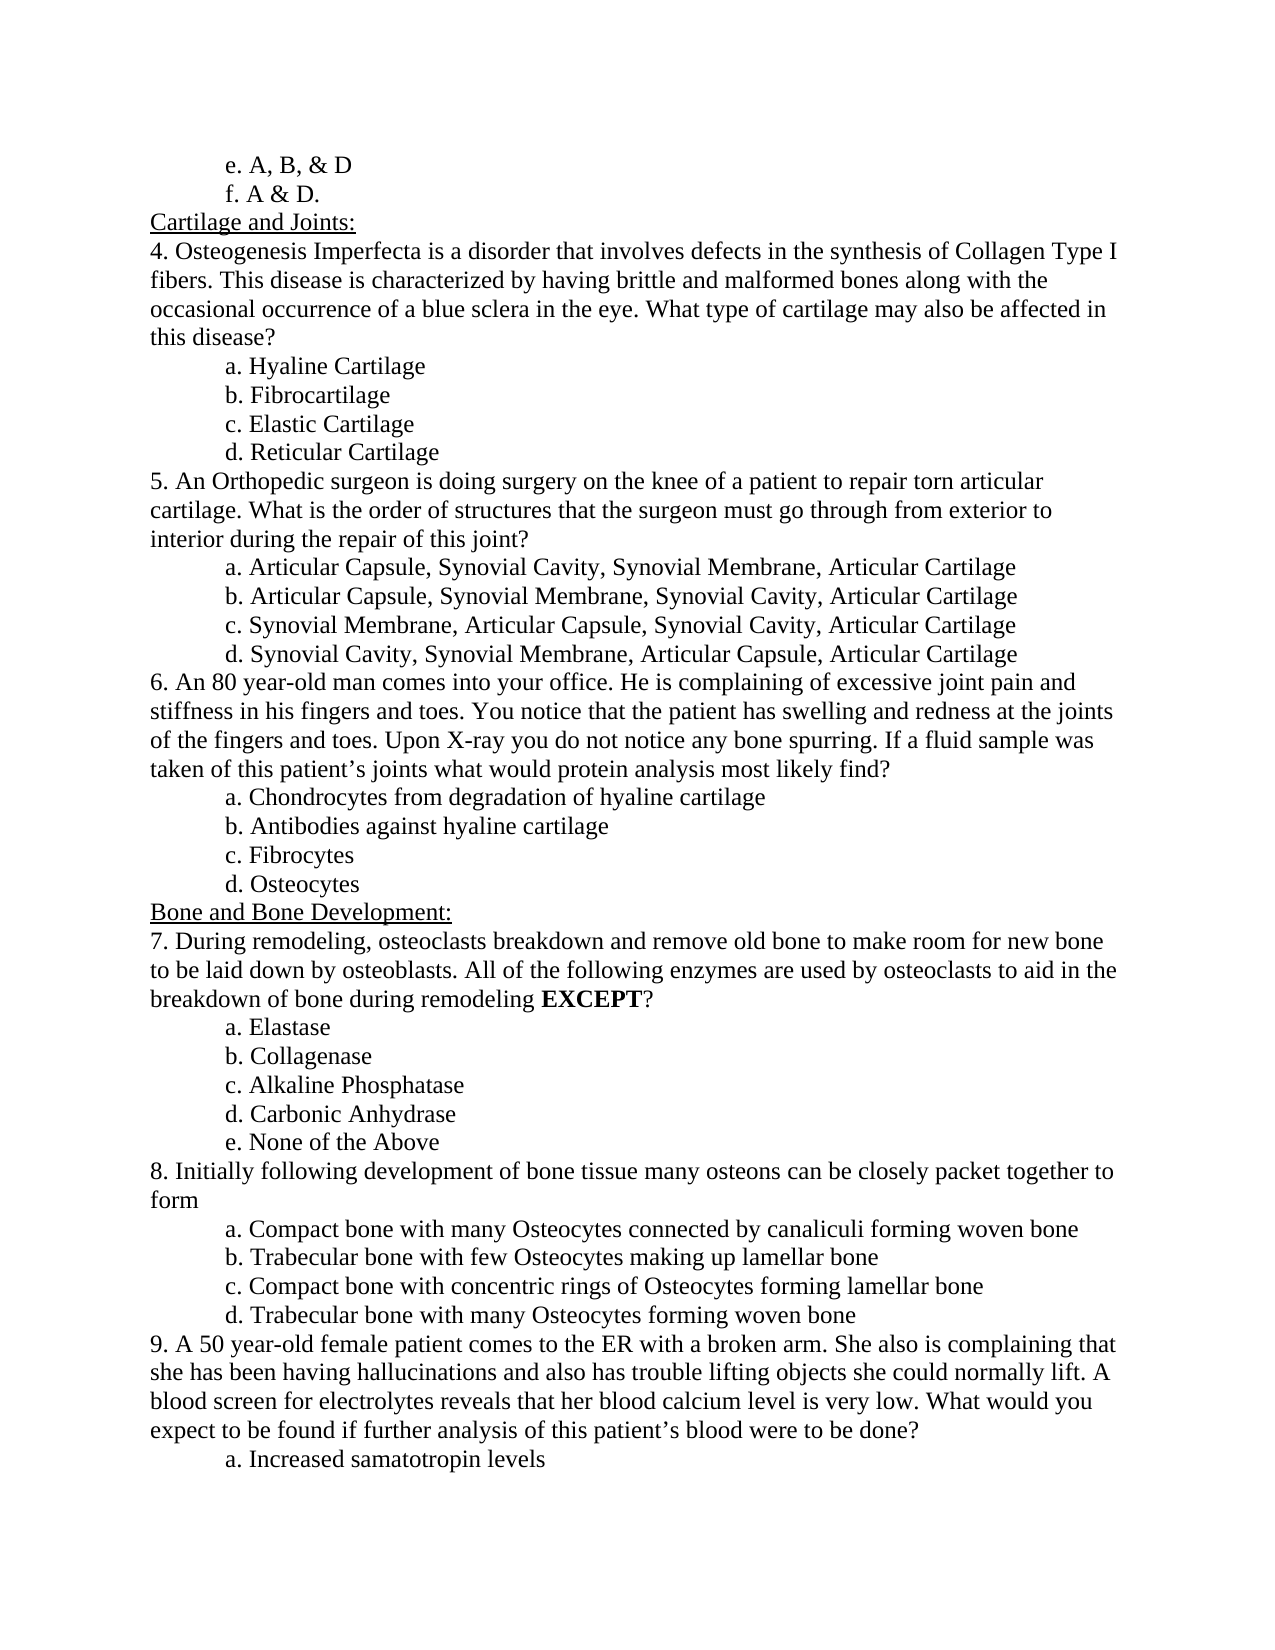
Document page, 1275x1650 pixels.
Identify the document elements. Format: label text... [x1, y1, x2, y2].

text 9. A 50 year-old female patient comes to the ER with a broken arm. She also is complaining that she has been having hallucinations and also has trouble lifting objects she could normally lift. A blood screen for electrolytes reveals that her blood calcium level is very low. What would you expect to be found if further analysis of this patient’s blood were to be done? [150, 1329, 1125, 1444]
text 5. An Orthopedic surgeon is doing surgery on the knee of a patient to repair torn articular cartilage. What is the order of structures that the surgeon must go through from exterior to interior during the repair of this joint? [150, 466, 1125, 552]
text d. Osteocytes [150, 869, 1125, 897]
text d. Reticular Cartilage [150, 437, 1125, 466]
text a. Chondrocytes from degradation of hyaline cartilage [150, 782, 1125, 811]
text 8. Initially following development of bone tissue many osteons can be closely packet together to form [150, 1156, 1125, 1214]
text b. Articular Capsule, Synovial Membrane, Synovial Cavity, Articular Cartilage [150, 581, 1125, 610]
text c. Elastic Cartilage [150, 409, 1125, 437]
text b. Fibrocartilage [150, 380, 1125, 409]
text f. A & D. [150, 179, 1125, 207]
text a. Elastase [150, 1012, 1125, 1041]
text c. Synovial Membrane, Articular Capsule, Synovial Cavity, Articular Cartilage [150, 610, 1125, 639]
text 4. Osteogenesis Imperfecta is a disorder that involves defects in the synthesis of Collagen Type I fibers. This disease is characterized by having brittle and malformed bones along with the occasional occurrence of a blue sclera in the eye. What type of cartilage may also be affected in this disease? [150, 236, 1125, 351]
text c. Compact bone with concentric rings of Osteocytes forming lamellar bone [150, 1271, 1125, 1300]
text b. Trabecular bone with few Osteocytes making up lamellar bone [150, 1242, 1125, 1271]
text c. Fibrocytes [150, 840, 1125, 869]
text Bone and Bone Development: [150, 897, 1125, 926]
text 7. During remodeling, osteoclasts breakdown and remove old bone to make room for new bone to be laid down by osteoblasts. All of the following enzymes are used by osteoclasts to aid in the breakdown of bone during remodeling EXCEPT? [150, 926, 1125, 1012]
text d. Carbonic Anhydrase [150, 1099, 1125, 1127]
text a. Increased samatotropin levels [150, 1444, 1125, 1472]
text d. Trabecular bone with many Osteocytes forming woven bone [150, 1300, 1125, 1329]
text d. Synovial Cavity, Synovial Membrane, Articular Capsule, Articular Cartilage [150, 639, 1125, 667]
text b. Antibodies against hyaline cartilage [150, 811, 1125, 840]
text e. None of the Above [150, 1127, 1125, 1156]
text a. Articular Capsule, Synovial Cavity, Synovial Membrane, Articular Cartilage [150, 552, 1125, 581]
text c. Alkaline Phosphatase [150, 1070, 1125, 1099]
text Cartilage and Joints: [150, 207, 1125, 236]
text a. Hyaline Cartilage [150, 351, 1125, 380]
text b. Collagenase [150, 1041, 1125, 1070]
text a. Compact bone with many Osteocytes connected by canaliculi forming woven bone [225, 1214, 1125, 1242]
text e. A, B, & D [150, 150, 1125, 179]
text 6. An 80 year-old man comes into your office. He is complaining of excessive joint pain and stiffness in his fingers and toes. You notice that the patient has swelling and redness at the joints of the fingers and toes. Upon X-ray you do not notice any bone spurring. If a fluid sample was taken of this patient’s joints what would protein analysis most likely find? [150, 667, 1125, 782]
